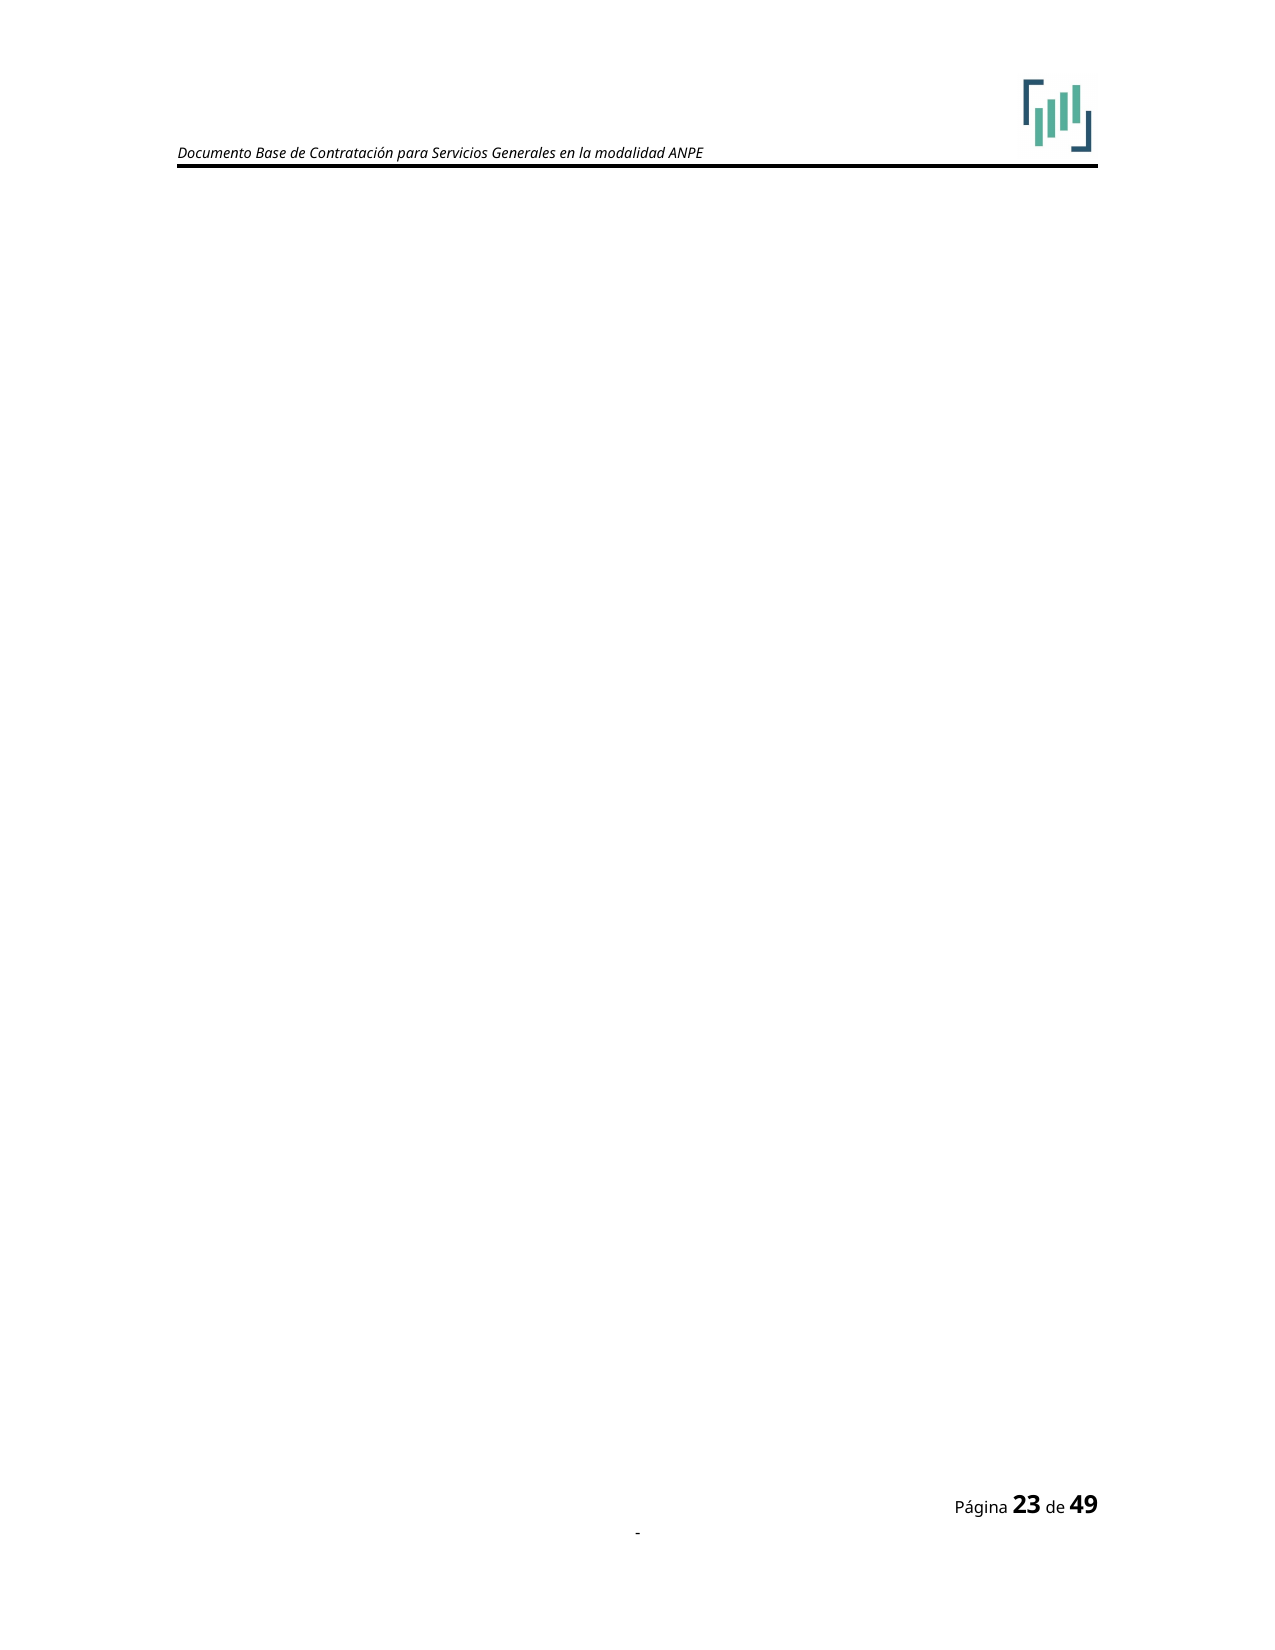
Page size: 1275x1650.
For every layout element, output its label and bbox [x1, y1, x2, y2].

picture [1017, 73, 1098, 159]
